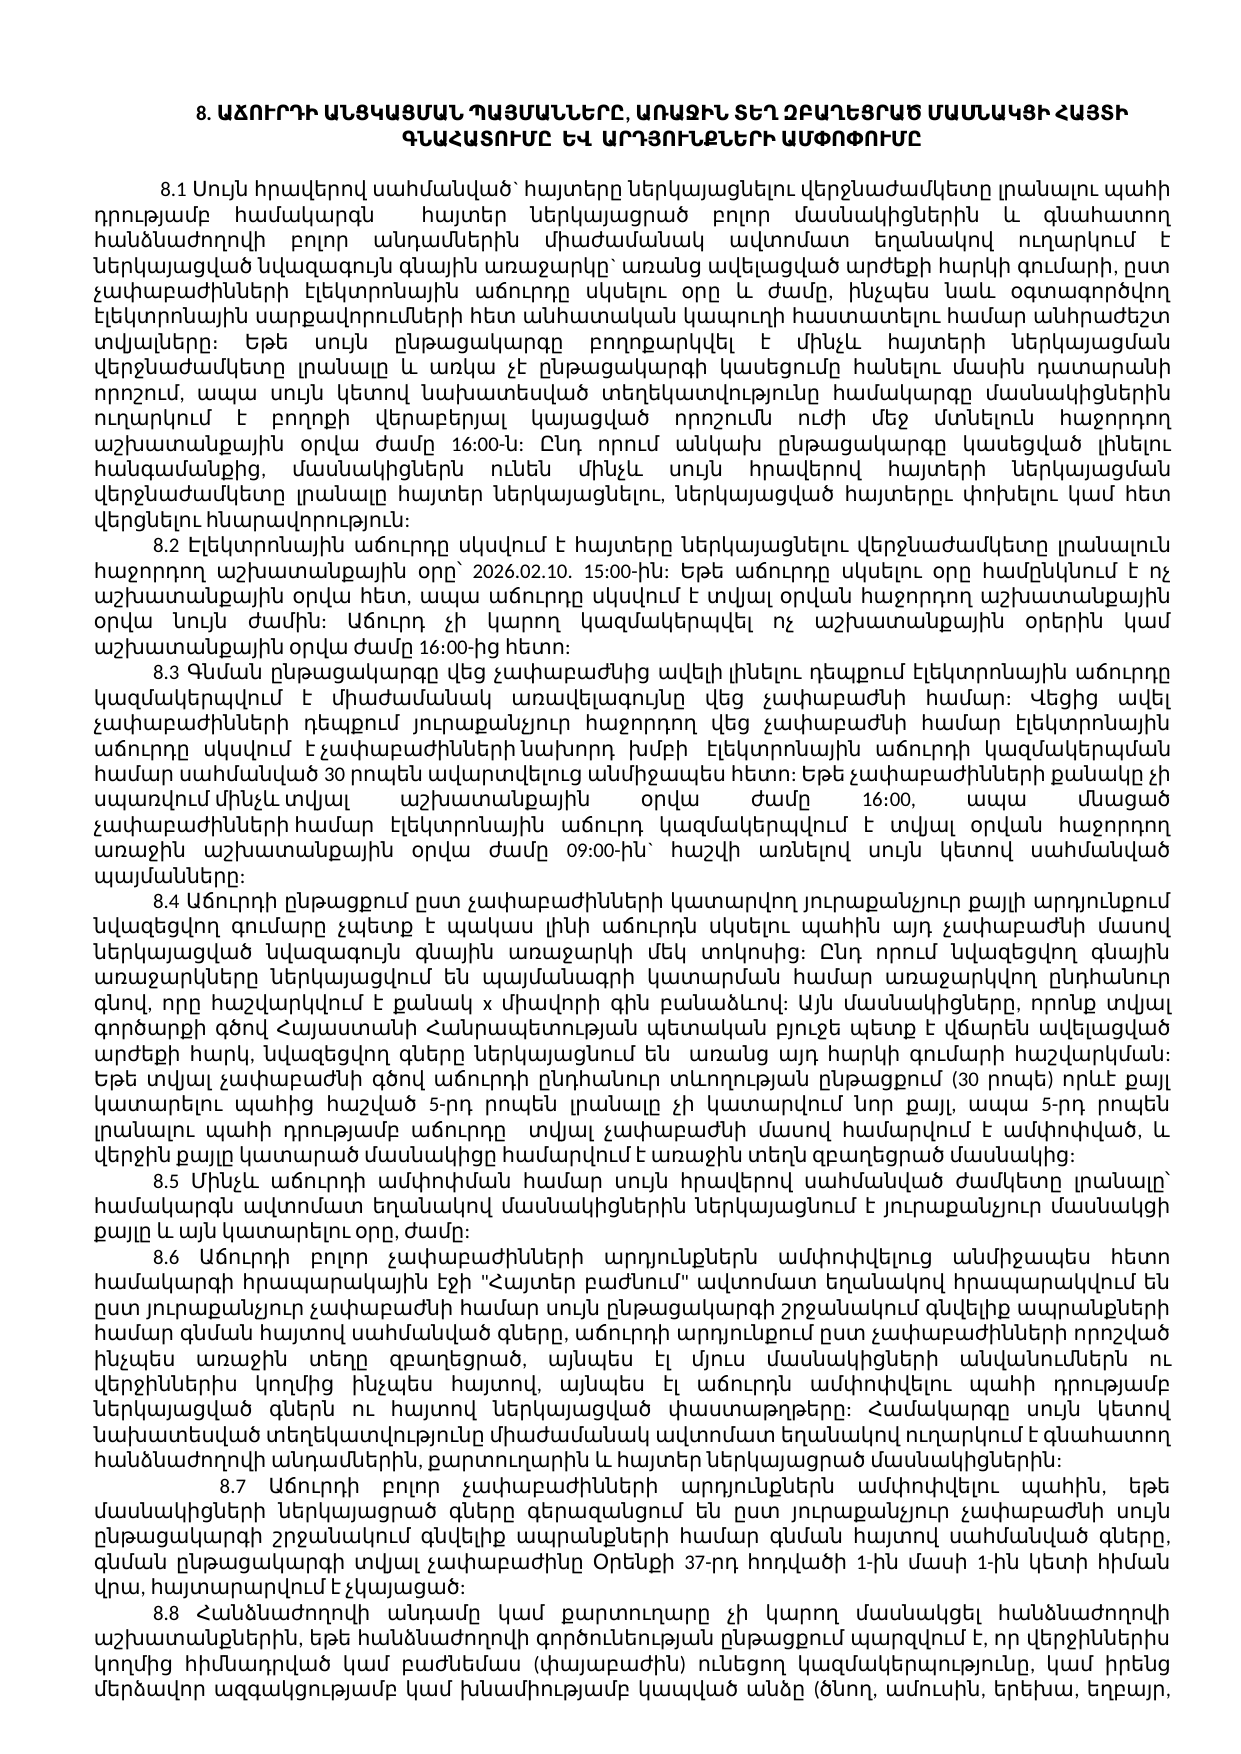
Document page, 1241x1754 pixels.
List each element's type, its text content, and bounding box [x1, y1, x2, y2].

text ԳՆԱՀԱՏՈՒՄԸ ԵՎ ԱՐԴՅՈՒՆՔՆԵՐԻ ԱՄՓՈՓՈՒՄԸ [94, 126, 1171, 151]
text 8. ԱՃՈՒՐԴԻ ԱՆՑԿԱՑՄԱՆ ՊԱՅՄԱՆՆԵՐԸ, ԱՌԱՋԻՆ ՏԵՂ ԶԲԱՂԵՑՐԱԾ ՄԱՍՆԱԿՑԻ ՀԱՅՏԻ [94, 100, 1171, 126]
text 8.2 Էլեկտրոնային աճուրդը սկսվում է հայտերը ներկայացնելու վերջնաժամկետը լրանալուն հաջորդող աշխատանքային օրը՝ 2026.02.10. 15:00 -ին: Եթե աճուրդը սկսելու օրը համընկնում է ոչ աշխատանքային օրվա հետ, ապա աճուրդը սկսվում է տվյալ օրվան հաջորդող աշխատանքային օրվա նույն ժամին: Աճուրդ չի կարող կազմակերպվել ոչ աշխատանքային օրերին կամ աշխատանքային օրվա ժամը 16։00-ից հետո: [94, 532, 1171, 659]
text 8.3 Գնման ընթացակարգը վեց չափաբաժնից ավելի լինելու դեպքում էլեկտրոնային աճուրդը կազմակերպվում է միաժամանակ առավելագույնը վեց չափաբաժնի համար: Վեցից ավել չափաբաժինների դեպքում յուրաքանչյուր հաջորդող վեց չափաբաժնի համար էլեկտրոնային աճուրդը սկսվում է չափաբաժինների նախորդ խմբի էլեկտրոնային աճուրդի կազմակերպման համար սահմանված 30 րոպեն ավարտվելուց անմիջապես հետո: Եթե չափաբաժինների քանակը չի սպառվում մինչև տվյալ աշխատանքային օրվա ժամը 16։00, ապա մնացած չափաբաժինների համար էլեկտրոնային աճուրդ կազմակերպվում է տվյալ օրվան հաջորդող առաջին աշխատանքային օրվա ժամը 09:00-ին` հաշվի առնելով սույն կետով սահմանված պայմանները: [94, 659, 1171, 888]
text 8.1 Սույն հրավերով սահմանված` հայտերը ներկայացնելու վերջնաժամկետը լրանալու պահի դրությամբ համակարգն հայտեր ներկայացրած բոլոր մասնակիցներին և գնահատող հանձնաժողովի բոլոր անդամներին միաժամանակ ավտոմատ եղանակով ուղարկում է ներկայացված նվազագույն գնային առաջարկը` առանց ավելացված արժեքի հարկի գումարի, ըստ չափաբաժինների էլեկտրոնային աճուրդը սկսելու օրը և ժամը, ինչպես նաև օգտագործվող էլեկտրոնային սարքավորումների հետ անհատական կապուղի հաստատելու համար անհրաժեշտ տվյալները։ Եթե սույն ընթացակարգը բողոքարկվել է մինչև հայտերի ներկայացման վերջնաժամկետը լրանալը և առկա չէ ընթացակարգի կասեցումը հանելու մասին դատարանի որոշում, ապա սույն կետով նախատեսված տեղեկատվությունը համակարգը մասնակիցներին ուղարկում է բողոքի վերաբերյալ կայացված որոշումն ուժի մեջ մտնելուն հաջորդող աշխատանքային օրվա ժամը 16:00-ն: Ընդ որում անկախ ընթացակարգը կասեցված լինելու հանգամանքից, մասնակիցներն ունեն մինչև սույն հրավերով հայտերի ներկայացման վերջնաժամկետը լրանալը հայտեր ներկայացնելու, ներկայացված հայտերըւ փոխելու կամ հետ վերցնելու հնարավորություն: [94, 177, 1171, 532]
text 8.5 Մինչև աճուրդի ամփոփման համար սույն հրավերով սահմանված ժամկետը լրանալը՝ համակարգն ավտոմատ եղանակով մասնակիցներին ներկայացնում է յուրաքանչյուր մասնակցի քայլը և այն կատարելու օրը, ժամը: [94, 1168, 1171, 1244]
text 8.6 Աճուրդի բոլոր չափաբաժինների արդյունքներն ամփոփվելուց անմիջապես հետո համակարգի հրապարակային էջի "Հայտեր բաժնում" ավտոմատ եղանակով հրապարակվում են ըստ յուրաքանչյուր չափաբաժնի համար սույն ընթացակարգի շրջանակում գնվելիք ապրանքների համար գնման հայտով սահմանված գները, աճուրդի արդյունքում ըստ չափաբաժինների որոշված ինչպես առաջին տեղը զբաղեցրած, այնպես էլ մյուս մասնակիցների անվանումներն ու վերջիններիս կողմից ինչպես հայտով, այնպես էլ աճուրդն ամփոփվելու պահի դրությամբ ներկայացված գներն ու հայտով ներկայացված փաստաթղթերը: Համակարգը սույն կետով նախատեսված տեղեկատվությունը միաժամանակ ավտոմատ եղանակով ուղարկում է գնահատող հանձնաժողովի անդամներին, քարտուղարին և հայտեր ներկայացրած մասնակիցներին: [94, 1244, 1171, 1473]
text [94, 1600, 1171, 1702]
text 8.7 Աճուրդի բոլոր չափաբաժինների արդյունքներն ամփոփվելու պահին, եթե մասնակիցների ներկայացրած գները գերազանցում են ըստ յուրաքանչյուր չափաբաժնի սույն ընթացակարգի շրջանակում գնվելիք ապրանքների համար գնման հայտով սահմանված գները, գնման ընթացակարգի տվյալ չափաբաժինը Օրենքի 37-րդ հոդվածի 1-ին մասի 1-ին կետի հիման վրա, հայտարարվում է չկայացած: [94, 1473, 1171, 1600]
text 8.4 Աճուրդի ընթացքում ըստ չափաբաժինների կատարվող յուրաքանչյուր քայլի արդյունքում նվազեցվող գումարը չպետք է պակաս լինի աճուրդն սկսելու պահին այդ չափաբաժնի մասով ներկայացված նվազագույն գնային առաջարկի մեկ տոկոսից: Ընդ որում նվազեցվող գնային առաջարկները ներկայացվում են պայմանագրի կատարման համար առաջարկվող ընդհանուր գնով, որը հաշվարկվում է քանակ x միավորի գին բանաձևով: Այն մասնակիցները, որոնք տվյալ գործարքի գծով Հայաստանի Հանրապետության պետական բյուջե պետք է վճարեն ավելացված արժեքի հարկ, նվազեցվող գները ներկայացնում են առանց այդ հարկի գումարի հաշվարկման: Եթե տվյալ չափաբաժնի գծով աճուրդի ընդհանուր տևողության ընթացքում (30 րոպե) որևէ քայլ կատարելու պահից հաշված 5-րդ րոպեն լրանալը չի կատարվում նոր քայլ, ապա 5-րդ րոպեն լրանալու պահի դրությամբ աճուրդը տվյալ չափաբաժնի մասով համարվում է ամփոփված, և վերջին քայլը կատարած մասնակիցը համարվում է առաջին տեղն զբաղեցրած մասնակից: [94, 888, 1171, 1168]
